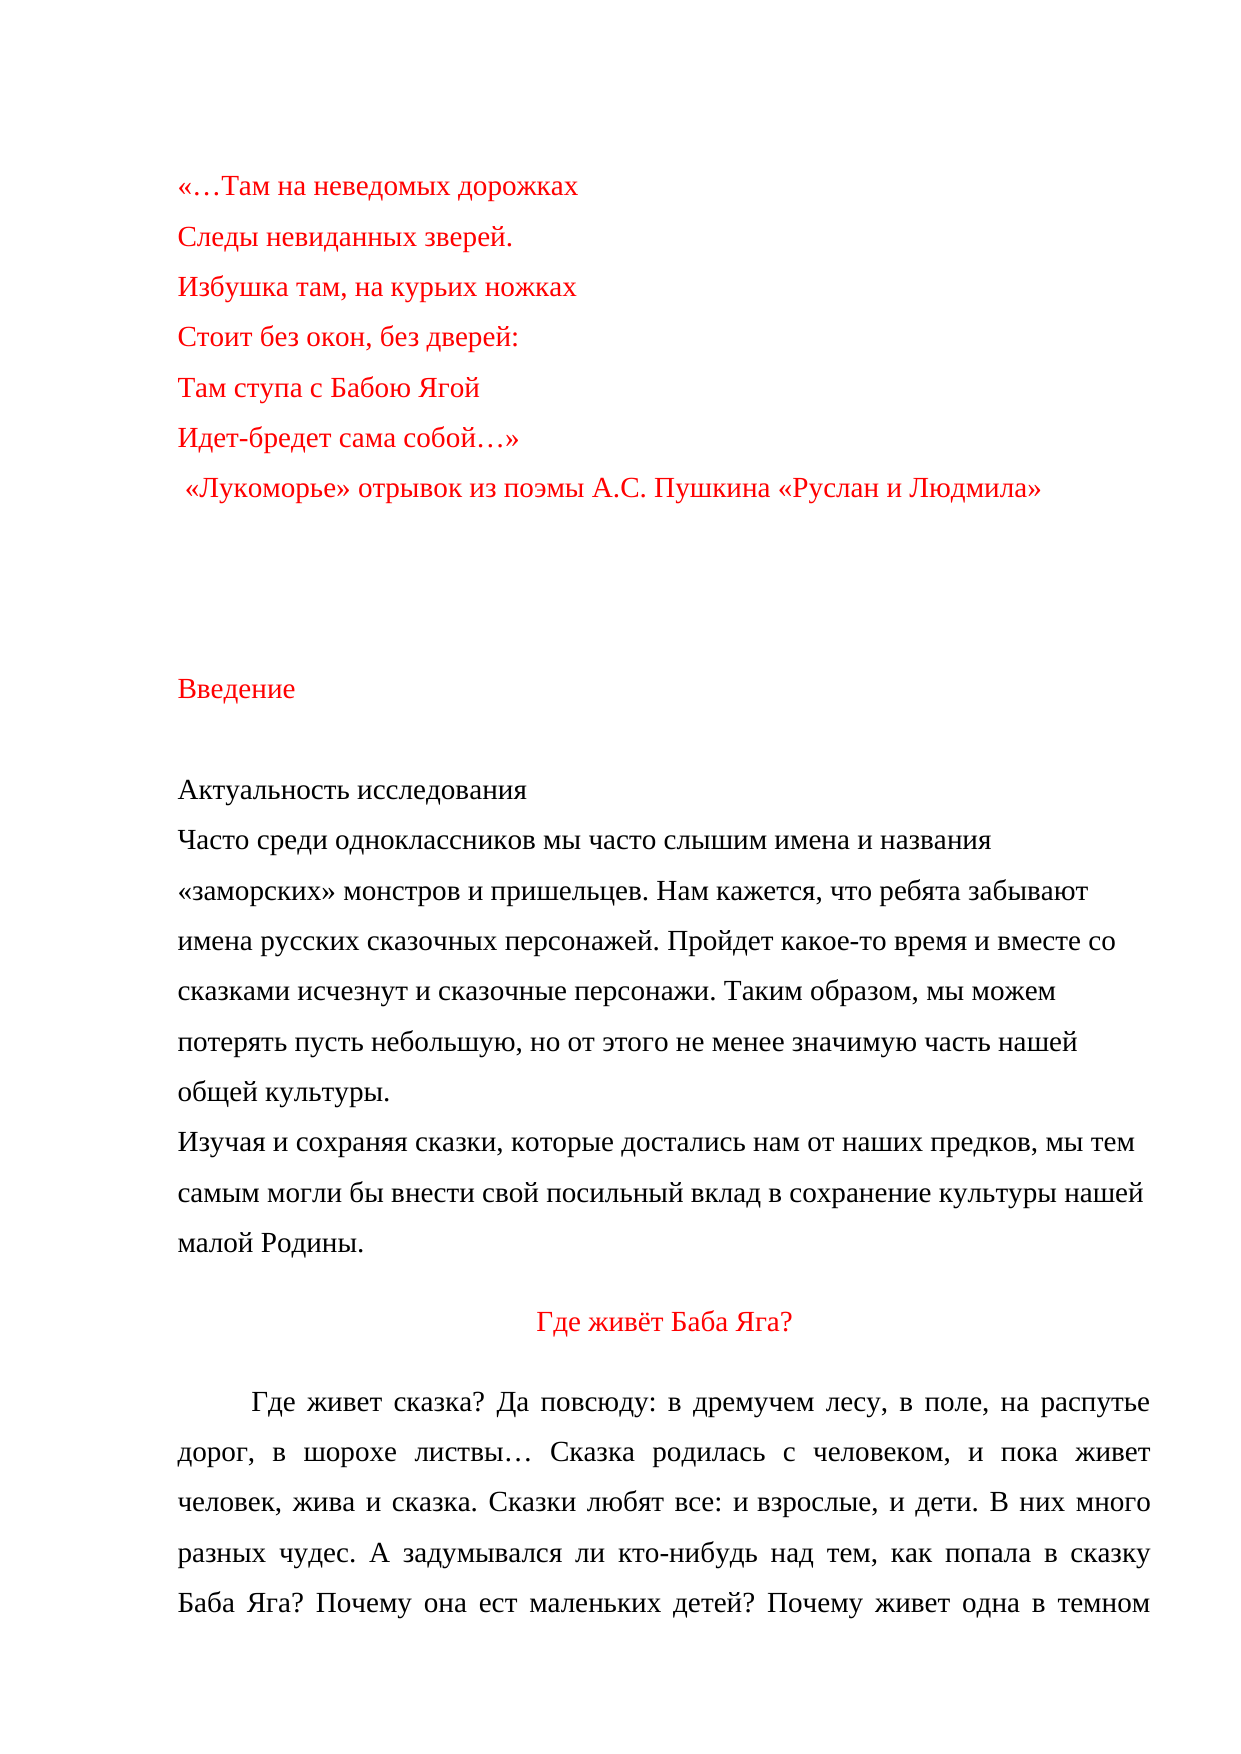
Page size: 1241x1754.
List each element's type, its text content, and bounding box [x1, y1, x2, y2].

text Следы невиданных зверей. [177, 219, 1152, 252]
text Изучая и сохраняя сказки, которые достались нам от наших предков, мы тем самым могли бы внести свой посильный вклад в сохранение культуры нашей малой Родины. [177, 1124, 1152, 1258]
text Актуальность исследования [177, 772, 1152, 806]
text Где живёт Баба Яга? [177, 1304, 1152, 1338]
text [177, 1384, 1152, 1619]
text «…Там на неведомых дорожках [177, 168, 1152, 202]
text Введение [177, 672, 1152, 705]
text Идет-бредет сама собой…» [177, 420, 1152, 453]
text Там ступа с Бабою Ягой [177, 370, 1152, 403]
text Часто среди одноклассников мы часто слышим имена и названия «заморских» монстров и пришельцев. Нам кажется, что ребята забывают имена русских сказочных персонажей. Пройдет какое-то время и вместе со сказками исчезнут и сказочные персонажи. Таким образом, мы можем потерять пусть небольшую, но от этого не менее значимую часть нашей общей культуры. [177, 822, 1152, 1108]
text Избушка там, на курьих ножках [177, 269, 1152, 303]
text «Лукоморье» отрывок из поэмы А.С. Пушкина «Руслан и Людмила» [177, 470, 1152, 504]
text Стоит без окон, без дверей: [177, 319, 1152, 353]
